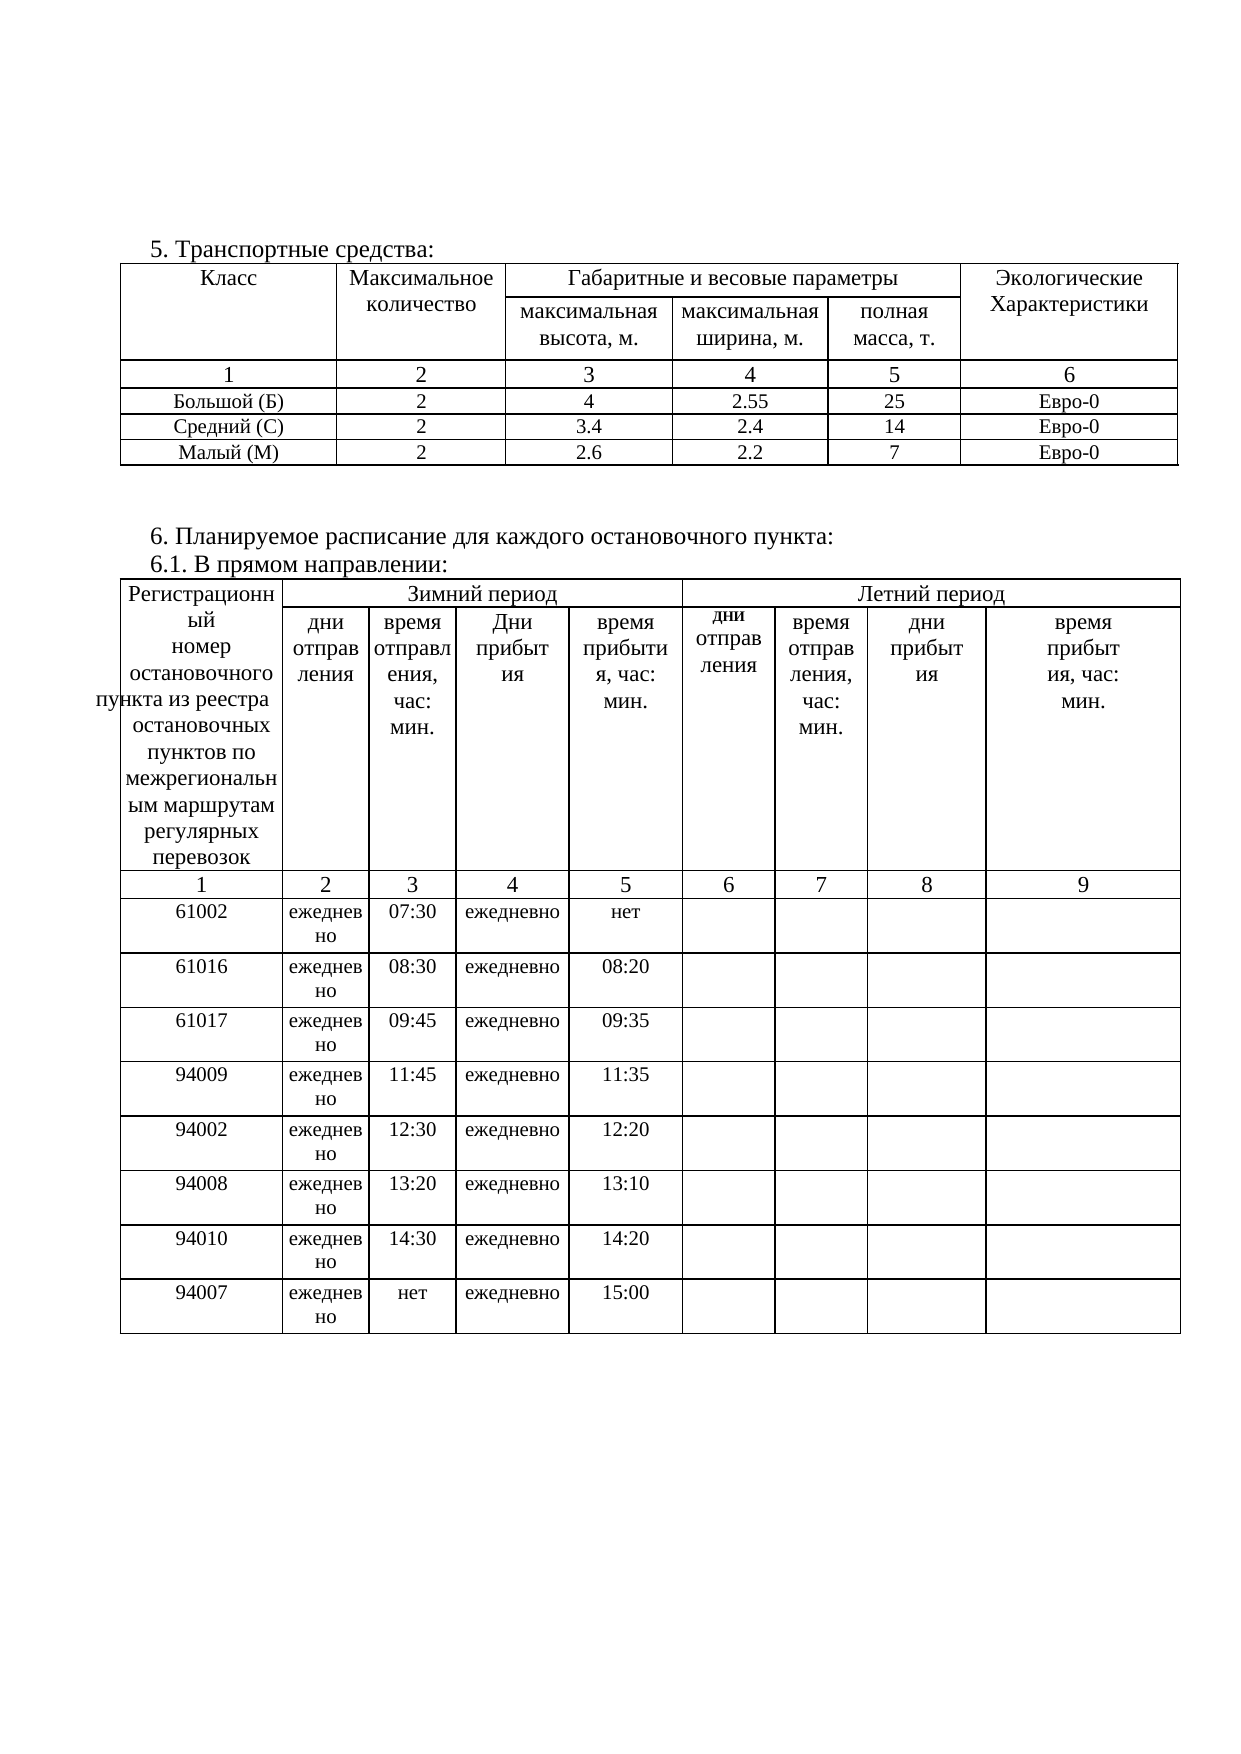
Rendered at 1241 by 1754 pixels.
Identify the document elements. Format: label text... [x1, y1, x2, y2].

table_cell время прибыти я, час: мин. [570, 608, 682, 870]
table_cell 4 [457, 871, 568, 898]
table_cell 4 [506, 389, 672, 413]
table_cell 1 [121, 361, 336, 387]
table_cell [683, 899, 774, 952]
table_cell [683, 1171, 774, 1224]
table_cell [987, 1280, 1180, 1333]
table_cell 94008 [121, 1171, 282, 1224]
table_cell [987, 1171, 1180, 1224]
table_cell 14:20 [570, 1226, 682, 1278]
table_cell Евро-0 [961, 415, 1177, 438]
table_cell ДНИ отправ ления [683, 608, 774, 870]
table_cell 2 [337, 361, 505, 387]
table_cell 94007 [121, 1280, 282, 1333]
table_cell ежедневно [457, 1171, 568, 1224]
table_cell 13:20 [370, 1171, 455, 1224]
table_cell 12:30 [370, 1117, 455, 1169]
table_cell Большой (Б) [121, 389, 336, 413]
table_cell [987, 1062, 1180, 1115]
table_cell 7 [776, 871, 867, 898]
table_cell 2 [283, 871, 368, 898]
table_cell 4 [673, 361, 827, 387]
table_cell 94010 [121, 1226, 282, 1278]
table_cell 2 [337, 415, 505, 438]
table_cell [683, 1280, 774, 1333]
table_cell [868, 1226, 985, 1278]
table_cell [868, 1062, 985, 1115]
table_cell 7 [829, 440, 960, 464]
table_cell 8 [868, 871, 985, 898]
table_header Габаритные и весовые параметры [506, 264, 960, 296]
table_cell 6 [961, 361, 1177, 387]
table_cell ежедневно [283, 1008, 368, 1061]
table_cell [868, 954, 985, 1006]
table_cell 3 [370, 871, 455, 898]
table_cell 5 [829, 361, 960, 387]
table_cell 94002 [121, 1117, 282, 1169]
table_cell полная масса, т. [829, 298, 960, 359]
table_cell [868, 1117, 985, 1169]
table_cell 09:45 [370, 1008, 455, 1061]
table_cell [987, 1008, 1180, 1061]
table_cell ежедневно [457, 1117, 568, 1169]
table_cell 2.2 [673, 440, 827, 464]
table_cell 14:30 [370, 1226, 455, 1278]
table_cell 07:30 [370, 899, 455, 952]
table_header Максимальное количество [337, 264, 505, 359]
table_cell нет [370, 1280, 455, 1333]
table_cell [683, 1117, 774, 1169]
table_cell 2.4 [673, 415, 827, 438]
table_cell 2.55 [673, 389, 827, 413]
table_header Класс [121, 264, 336, 359]
table_cell 6 [683, 871, 774, 898]
table_cell [776, 1171, 867, 1224]
table_cell 1 [121, 871, 282, 898]
text 6.1. В прямом направлении: [150, 549, 1090, 578]
table_cell 13:10 [570, 1171, 682, 1224]
table_cell 14 [829, 415, 960, 438]
table_cell [776, 1117, 867, 1169]
table_cell [987, 954, 1180, 1006]
table_cell 3.4 [506, 415, 672, 438]
table_header Регистрационный номер остановочного пункта из реестра остановочных пунктов по межрегиональным маршрутам регулярных перевозок [121, 580, 282, 870]
table_cell 61002 [121, 899, 282, 952]
table_cell [776, 1008, 867, 1061]
table_cell ежедневно [283, 1280, 368, 1333]
table_cell [683, 1008, 774, 1061]
table_cell ежедневно [457, 1008, 568, 1061]
table_cell [987, 1226, 1180, 1278]
table_cell 12:20 [570, 1117, 682, 1169]
table_cell Евро-0 [961, 389, 1177, 413]
table_cell дни отправ ления [283, 608, 368, 870]
text 5. Транспортные средства: [150, 234, 1090, 263]
table_cell Дни прибыт ия [457, 608, 568, 870]
table_cell ежедневно [457, 1226, 568, 1278]
table_cell ежедневно [283, 1117, 368, 1169]
table_cell 2.6 [506, 440, 672, 464]
text 6. Планируемое расписание для каждого остановочного пункта: [150, 521, 1090, 549]
table_cell дни прибыт ия [868, 608, 985, 870]
table_cell [987, 899, 1180, 952]
table_header Летний период [683, 580, 1180, 606]
table_cell 11:35 [570, 1062, 682, 1115]
table_cell ежедневно [457, 1280, 568, 1333]
table_cell 11:45 [370, 1062, 455, 1115]
table_cell [868, 1008, 985, 1061]
table_cell ежедневно [283, 1062, 368, 1115]
table_header Экологические Характеристики [961, 264, 1177, 359]
table_cell Средний (С) [121, 415, 336, 438]
table_cell ежедневно [283, 1226, 368, 1278]
table_cell 61016 [121, 954, 282, 1006]
table_cell время прибыт ия, час: мин. [987, 608, 1180, 870]
table_cell [776, 1062, 867, 1115]
table_cell ежедневно [283, 1171, 368, 1224]
table_cell 5 [570, 871, 682, 898]
table_cell Малый (М) [121, 440, 336, 464]
table_header Зимний период [283, 580, 682, 606]
table_cell 3 [506, 361, 672, 387]
table_cell [776, 954, 867, 1006]
table_cell 94009 [121, 1062, 282, 1115]
table_cell 2 [337, 389, 505, 413]
table_cell максимальная ширина, м. [673, 298, 827, 359]
table_cell [776, 1280, 867, 1333]
table_cell ежедневно [457, 899, 568, 952]
table_cell 08:30 [370, 954, 455, 1006]
table_cell 15:00 [570, 1280, 682, 1333]
table_cell 09:35 [570, 1008, 682, 1061]
table_cell нет [570, 899, 682, 952]
table_cell [987, 1117, 1180, 1169]
table_cell время отправ ления, час: мин. [776, 608, 867, 870]
table_cell [868, 1171, 985, 1224]
table_cell 08:20 [570, 954, 682, 1006]
table_cell максимальная высота, м. [506, 298, 672, 359]
table_cell ежедневно [457, 954, 568, 1006]
table_cell время отправл ения, час: мин. [370, 608, 455, 870]
table_cell [776, 899, 867, 952]
table_cell [868, 899, 985, 952]
table_cell [683, 1226, 774, 1278]
table_cell ежедневно [457, 1062, 568, 1115]
table_cell ежедневно [283, 954, 368, 1006]
table_cell Евро-0 [961, 440, 1177, 464]
table_cell [868, 1280, 985, 1333]
table_cell ежедневно [283, 899, 368, 952]
table_cell 61017 [121, 1008, 282, 1061]
table_cell 25 [829, 389, 960, 413]
table_cell 2 [337, 440, 505, 464]
table_cell 9 [987, 871, 1180, 898]
table_cell [776, 1226, 867, 1278]
table_cell [683, 1062, 774, 1115]
table_cell [683, 954, 774, 1006]
